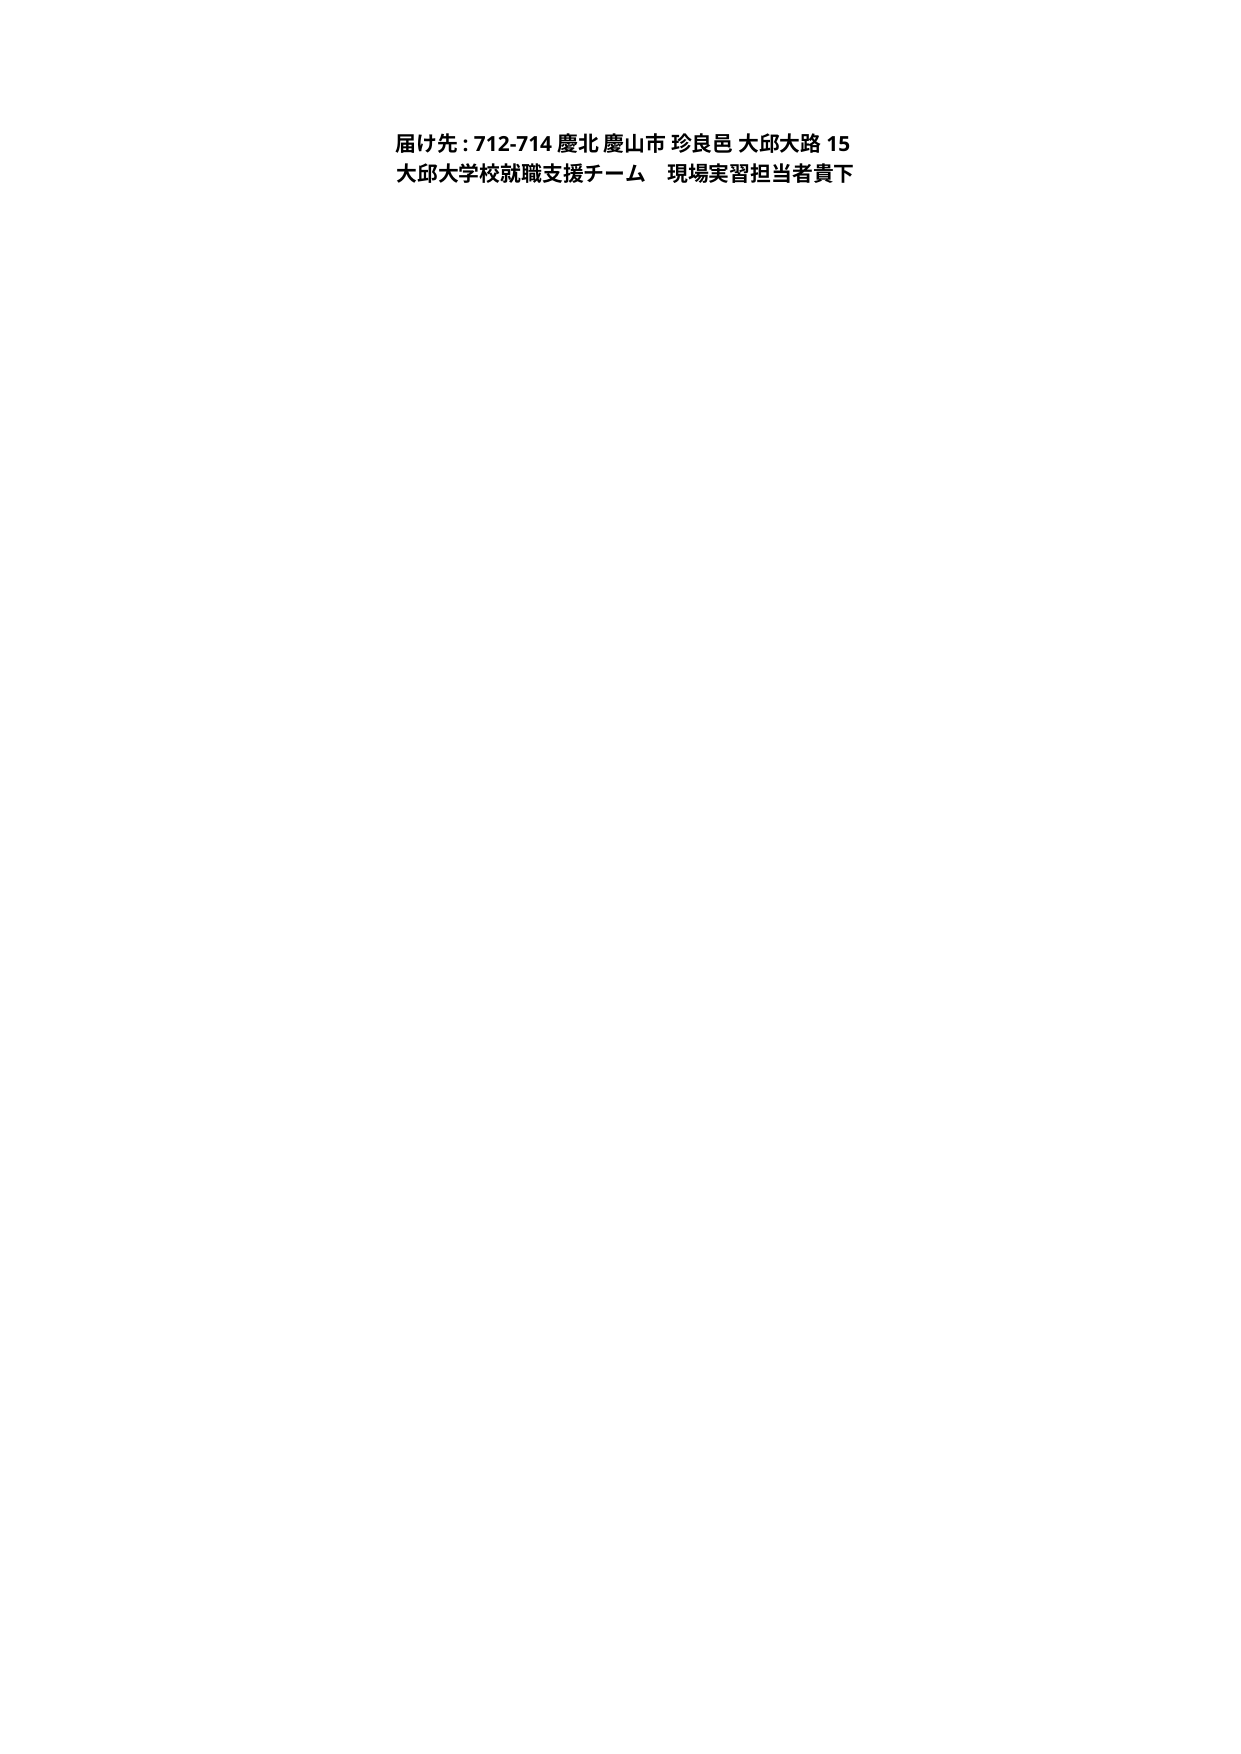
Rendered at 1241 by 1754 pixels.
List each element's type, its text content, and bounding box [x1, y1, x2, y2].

text 届け先 : 712-714 慶北 慶山市 珍良邑 大邱大路 15 [128, 127, 1122, 157]
text 大邱大学校就職支援チーム 現場実習担当者貴下 [128, 157, 1122, 187]
